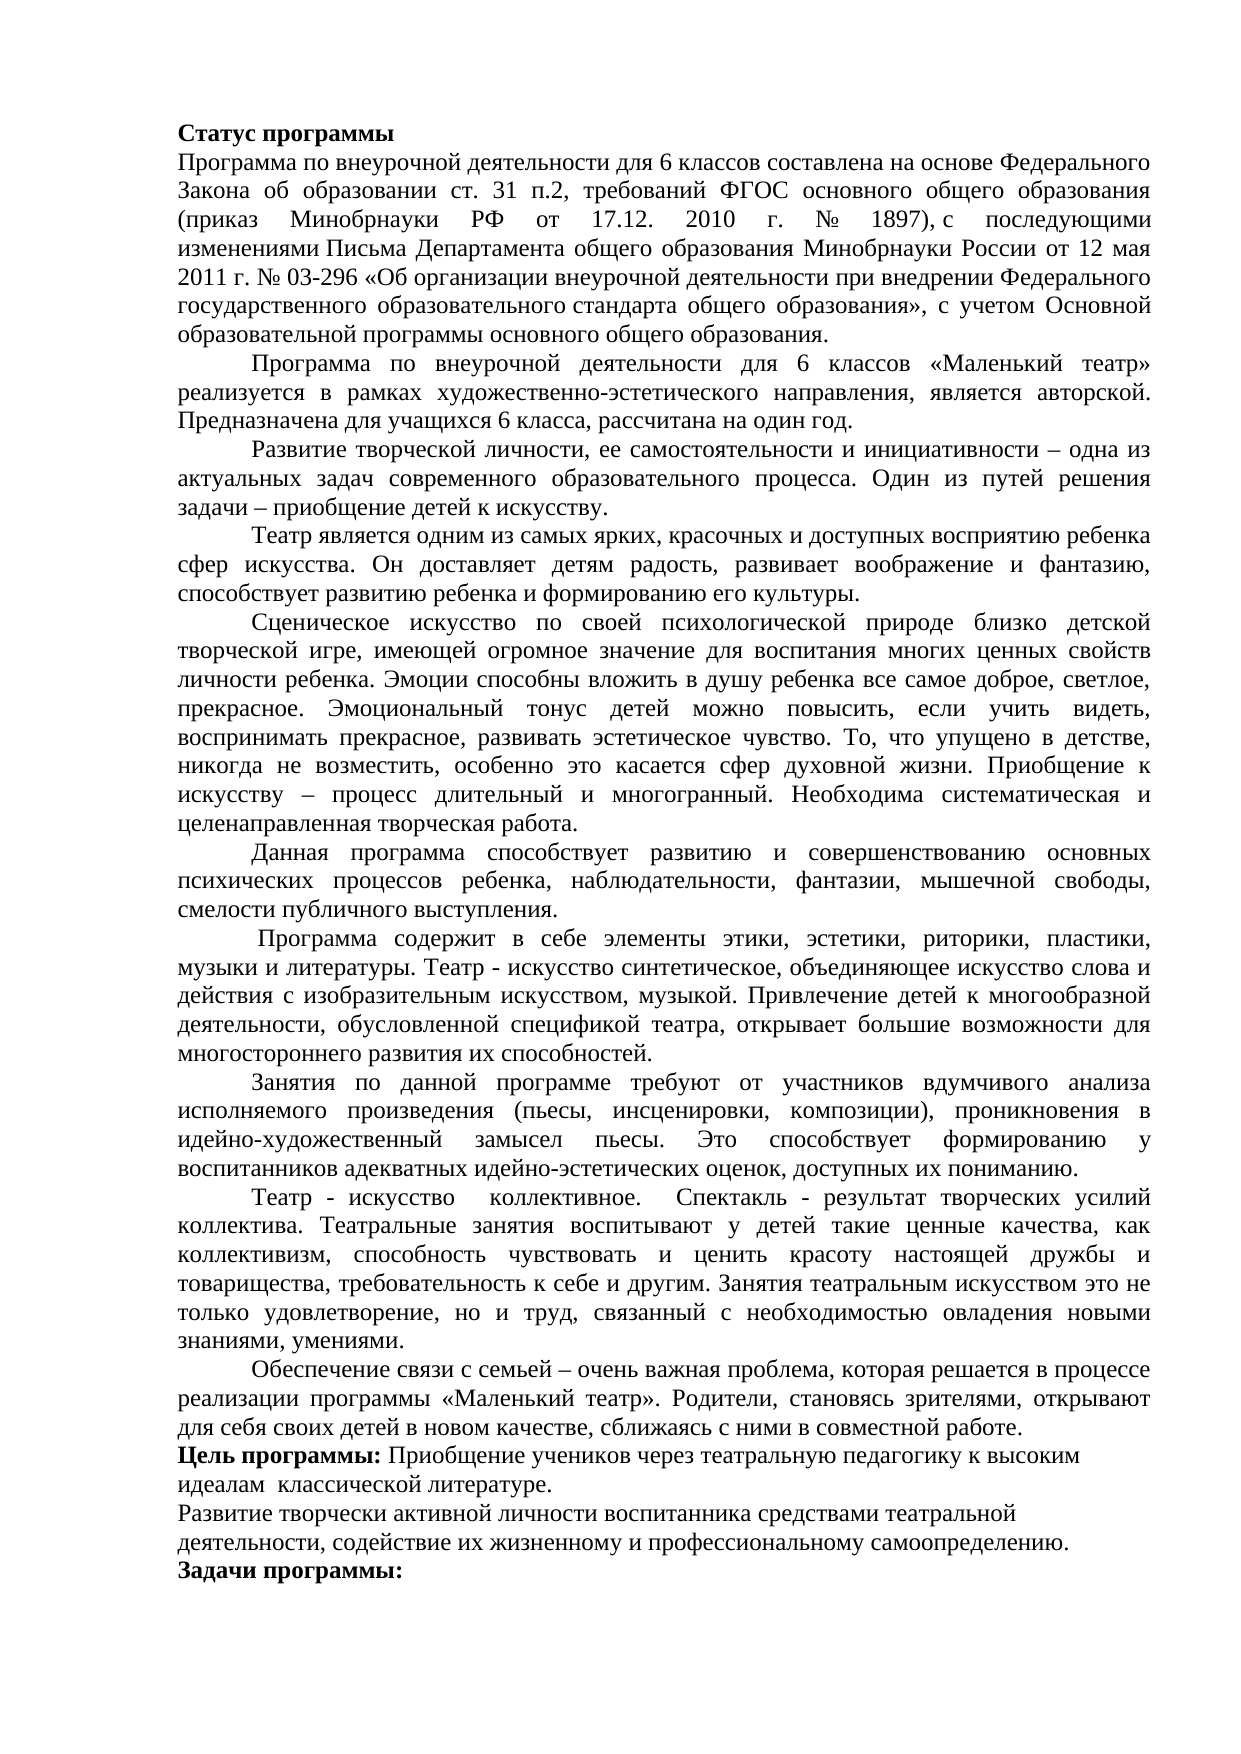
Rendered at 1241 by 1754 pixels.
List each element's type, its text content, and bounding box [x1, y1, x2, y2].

text Развитие творческой личности, ее самостоятельности и инициативности – одна из актуальных задач современного образовательного процесса. Один из путей решения задачи – приобщение детей к искусству. [177, 434, 1152, 521]
text Программа содержит в себе элементы этики, эстетики, риторики, пластики, музыки и литературы. Театр - искусство синтетическое, объединяющее искусство слова и действия с изобразительным искусством, музыкой. Привлечение детей к многообразной деятельности, обусловленной спецификой театра, открывает большие возможности для многостороннего развития их способностей. [177, 923, 1152, 1067]
text Программа по внеурочной деятельности для 6 классов «Маленький театр» реализуется в рамках художественно-эстетического направления, является авторской. Предназначена для учащихся 6 класса, рассчитана на один год. [177, 348, 1152, 434]
text Статус программы [177, 118, 1152, 147]
text Развитие творчески активной личности воспитанника средствами театральной деятельности, содействие их жизненному и профессиональному самоопределению. [177, 1498, 1152, 1556]
text Занятия по данной программе требуют от участников вдумчивого анализа исполняемого произведения (пьесы, инсценировки, композиции), проникновения в идейно-художественный замысел пьесы. Это способствует формированию у воспитанников адекватных идейно-эстетических оценок, доступных их пониманию. [177, 1067, 1152, 1182]
text Программа по внеурочной деятельности для 6 классов составлена на основе Федерального Закона об образовании ст. 31 п.2, требований ФГОС основного общего образования (приказ Минобрнауки РФ от 17.12. 2010 г. № 1897), с последующими изменениями Письма Департамента общего образования Минобрнауки России от 12 мая 2011 г. № 03-296 «Об организации внеурочной деятельности при внедрении Федерального государственного образовательного стандарта общего образования», с учетом Основной образовательной программы основного общего образования. [177, 147, 1152, 348]
text Театр является одним из самых ярких, красочных и доступных восприятию ребенка сфер искусства. Он доставляет детям радость, развивает воображение и фантазию, способствует развитию ребенка и формированию его культуры. [177, 521, 1152, 607]
text Задачи программы: [177, 1556, 1152, 1584]
text Цель программы: Приобщение учеников через театральную педагогику к высоким идеалам классической литературе. [177, 1441, 1152, 1498]
text Театр - искусство коллективное. Спектакль - результат творческих усилий коллектива. Театральные занятия воспитывают у детей такие ценные качества, как коллективизм, способность чувствовать и ценить красоту настоящей дружбы и товарищества, требовательность к себе и другим. Занятия театральным искусством это не только удовлетворение, но и труд, связанный с необходимостью овладения новыми знаниями, умениями. [177, 1182, 1152, 1354]
text Сценическое искусство по своей психологической природе близко детской творческой игре, имеющей огромное значение для воспитания многих ценных свойств личности ребенка. Эмоции способны вложить в душу ребенка все самое доброе, светлое, прекрасное. Эмоциональный тонус детей можно повысить, если учить видеть, воспринимать прекрасное, развивать эстетическое чувство. То, что упущено в детстве, никогда не возместить, особенно это касается сфер духовной жизни. Приобщение к искусству – процесс длительный и многогранный. Необходима систематическая и целенаправленная творческая работа. [177, 607, 1152, 837]
text Данная программа способствует развитию и совершенствованию основных психических процессов ребенка, наблюдательности, фантазии, мышечной свободы, смелости публичного выступления. [177, 837, 1152, 923]
text Обеспечение связи с семьей – очень важная проблема, которая решается в процессе реализации программы «Маленький театр». Родители, становясь зрителями, открывают для себя своих детей в новом качестве, сближаясь с ними в совместной работе. [177, 1354, 1152, 1441]
